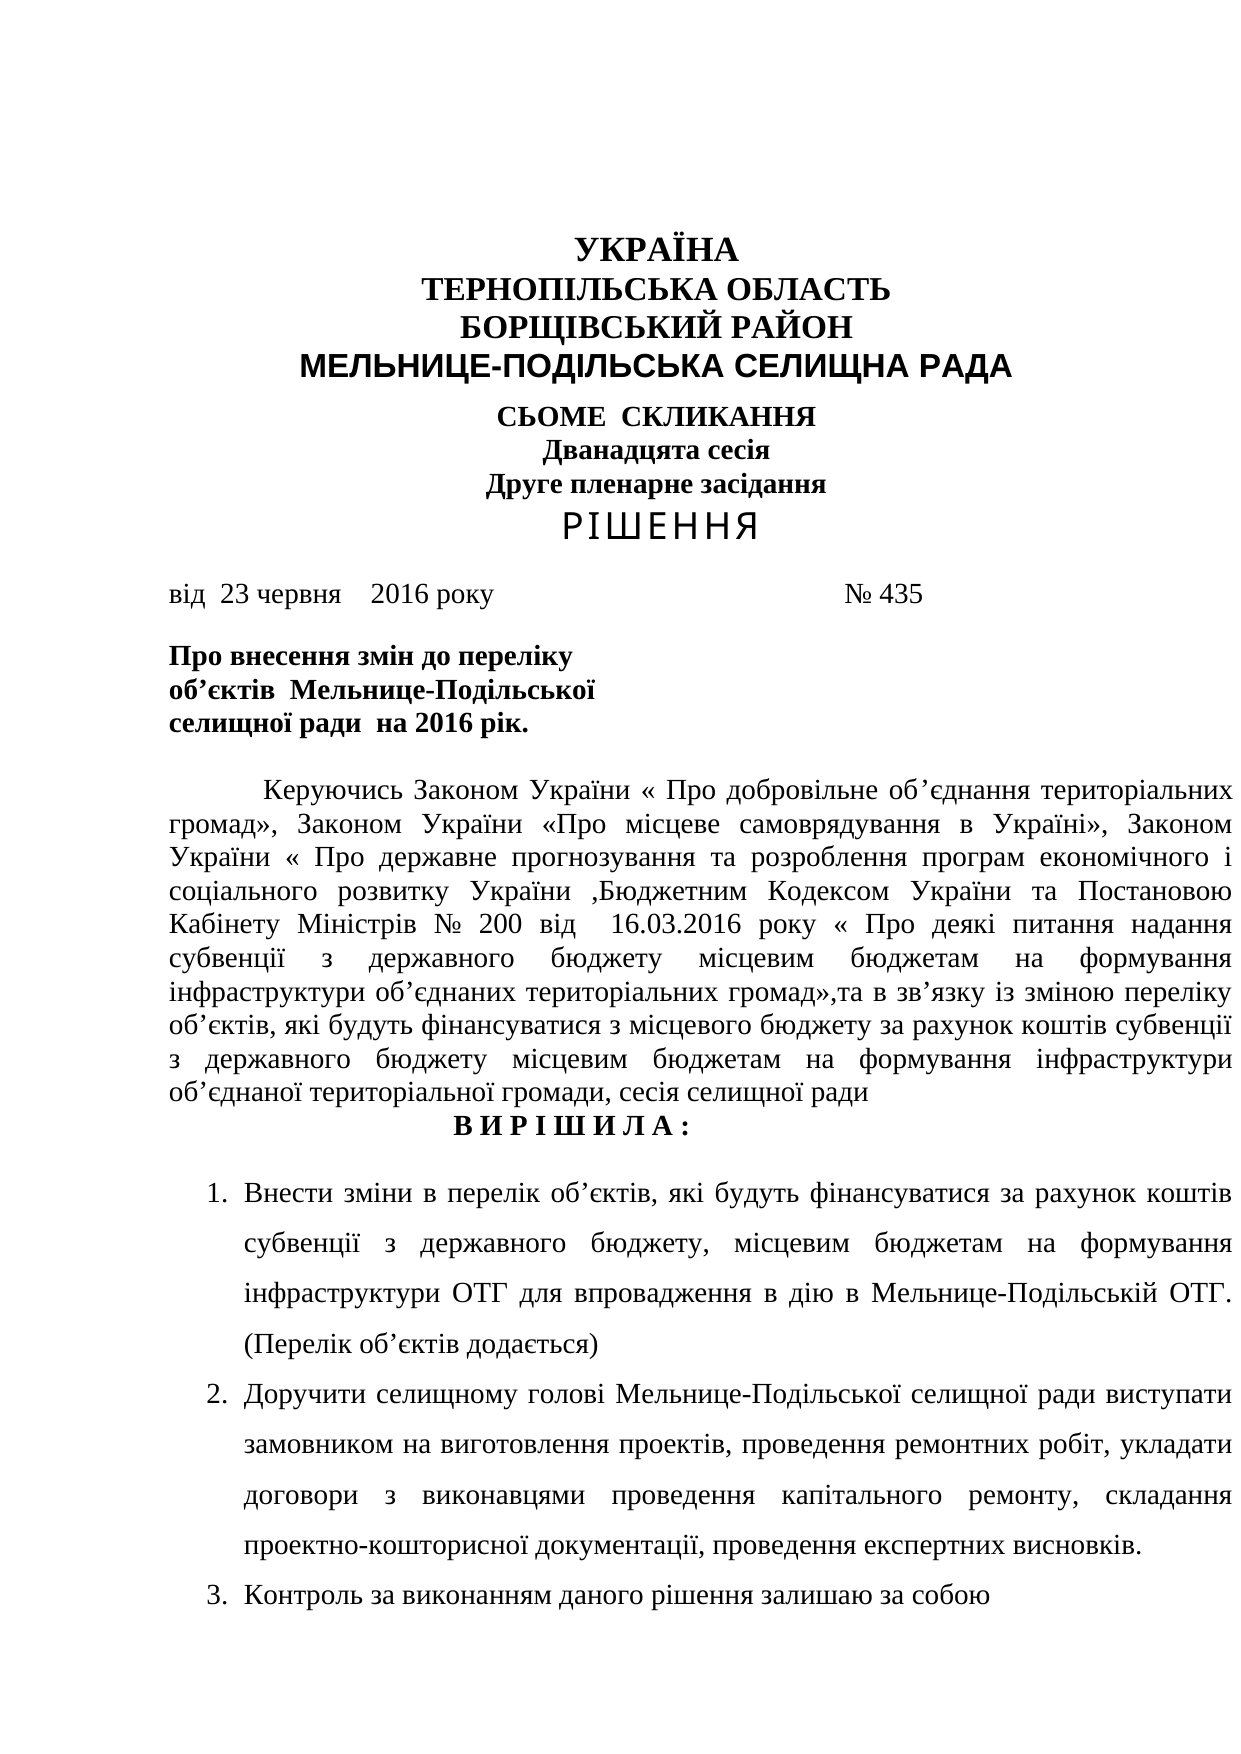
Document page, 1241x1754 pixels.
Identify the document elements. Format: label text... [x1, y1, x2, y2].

list Контроль за виконанням даного рішення залишаю за собою [206, 1577, 1233, 1611]
text УКРАЇНА [169, 228, 1144, 269]
text Дванадцята сесія [169, 432, 1144, 466]
text Керуючись Законом України « Про добровільне об’єднання територіальних громад», Законом України «Про місцеве самоврядування в Україні», Законом України « Про державне прогнозування та розроблення програм економічного і соціального розвитку України ,Бюджетним Кодексом України та Постановою Кабінету Міністрів № 200 від 16.03.2016 року « Про деякі питання надання субвенції з державного бюджету місцевим бюджетам на формування інфраструктури об’єднаних територіальних громад»,та в зв’язку із зміною переліку об’єктів, які будуть фінансуватися з місцевого бюджету за рахунок коштів субвенції з державного бюджету місцевим бюджетам на формування інфраструктури об’єднаної територіальної громади, сесія селищної ради [169, 772, 1233, 1108]
text БОРЩІВСЬКИЙ РАЙОН [169, 308, 1144, 346]
list Внести зміни в перелік об’єктів, які будуть фінансуватися за рахунок коштів субвенції з державного бюджету, місцевим бюджетам на формування інфраструктури ОТГ для впровадження в дію в Мельнице-Подільській ОТГ. (Перелік об’єктів додається) [206, 1175, 1233, 1359]
text від 23 червня 2016 року № 435 [169, 576, 1181, 609]
text Про внесення змін до переліку [169, 638, 1181, 672]
text селищної ради на 2016 рік. [169, 705, 1181, 739]
text Друге пленарне засідання [169, 466, 1144, 499]
text РІШЕННЯ [169, 499, 1144, 551]
text СЬОМЕ СКЛИКАННЯ [169, 399, 1144, 432]
list Доручити селищному голові Мельнице-Подільської селищної ради виступати замовником на виготовлення проектів, проведення ремонтних робіт, укладати договори з виконавцями проведення капітального ремонту, складання проектно-кошторисної документації, проведення експертних висновків. [206, 1376, 1233, 1561]
text ТЕРНОПІЛЬСЬКА ОБЛАСТЬ [169, 269, 1144, 308]
text В И Р І Ш И Л А : [169, 1108, 1181, 1141]
text МЕЛЬНИЦЕ-ПОДІЛЬСЬКА СЕЛИЩНА РАДА [169, 346, 1144, 384]
text об’єктів Мельнице-Подільської [169, 672, 1181, 705]
